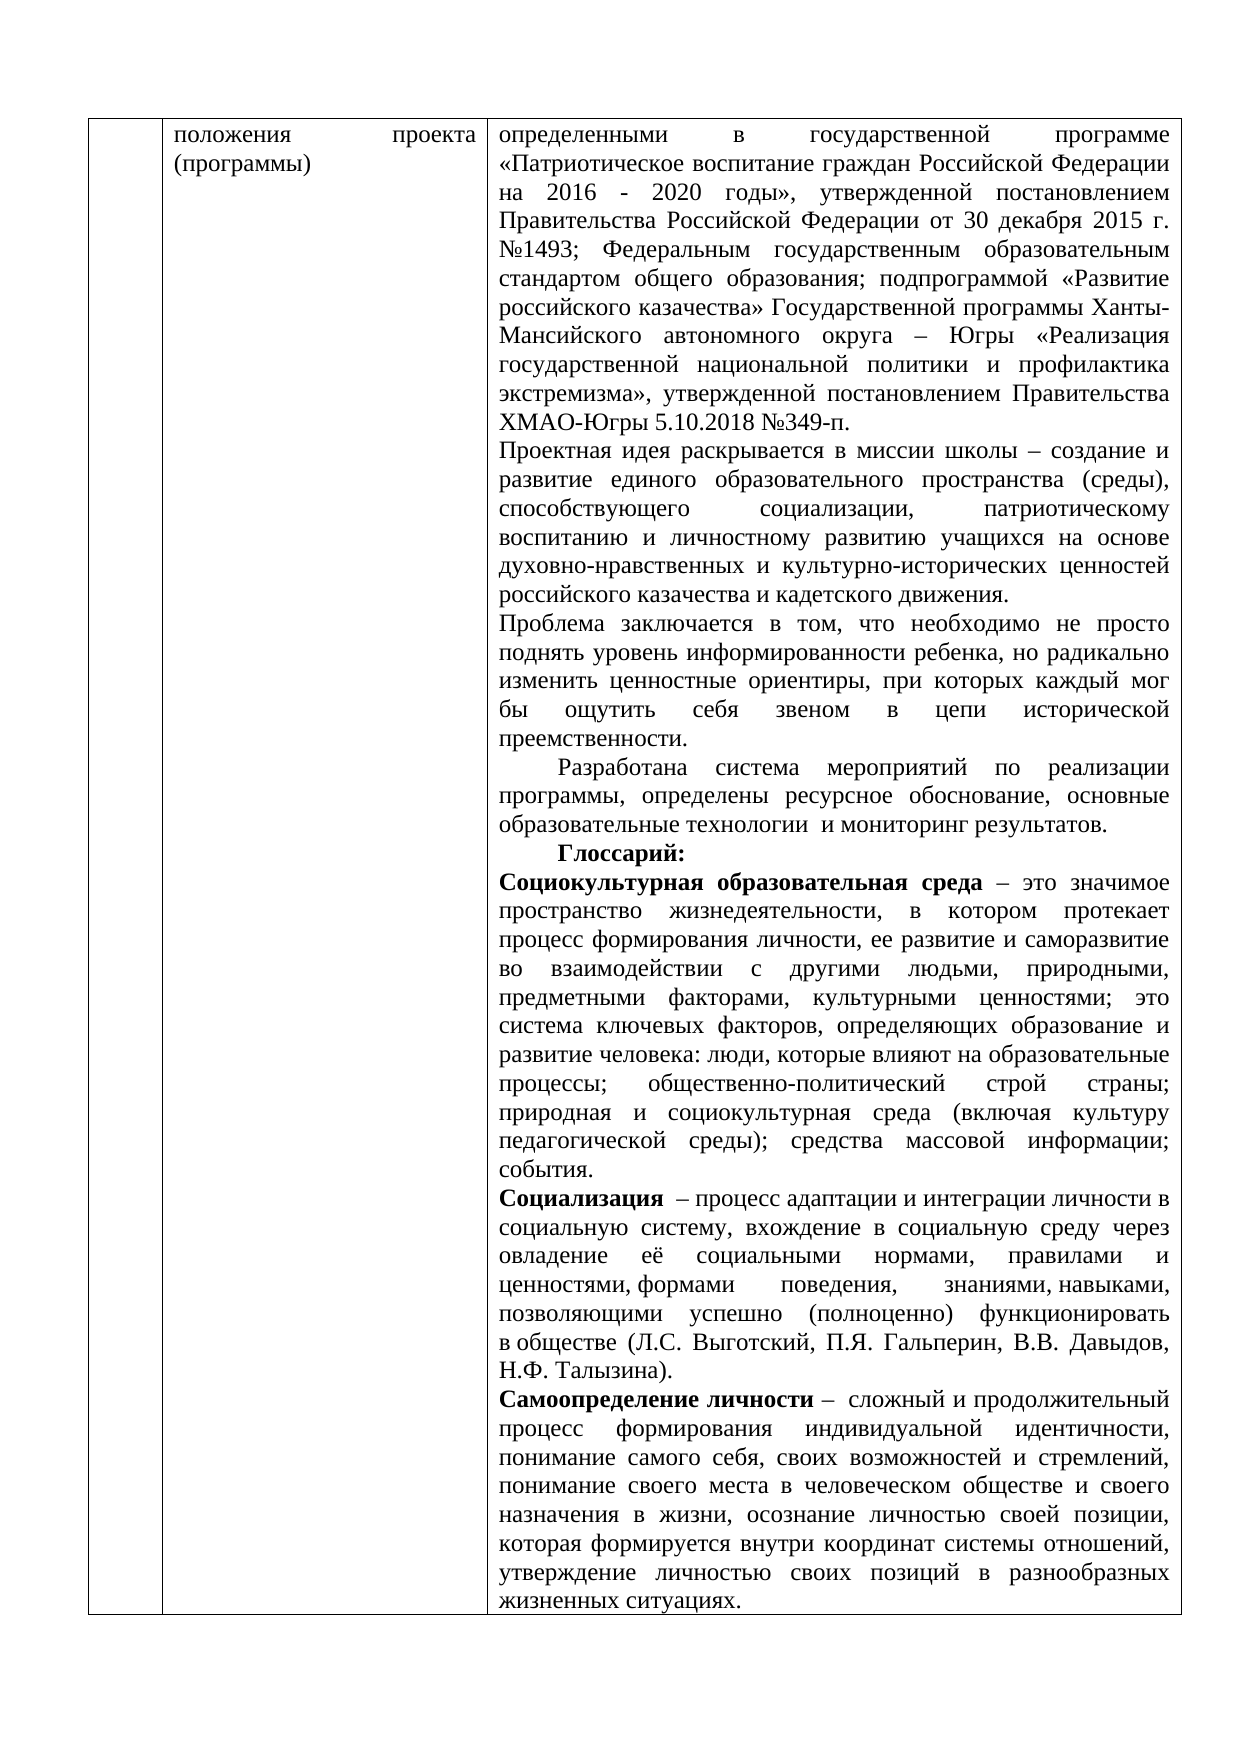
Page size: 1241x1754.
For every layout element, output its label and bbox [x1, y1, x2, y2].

table_cell [163, 119, 487, 1614]
table_cell [89, 119, 162, 1614]
table_cell [488, 119, 1181, 1614]
